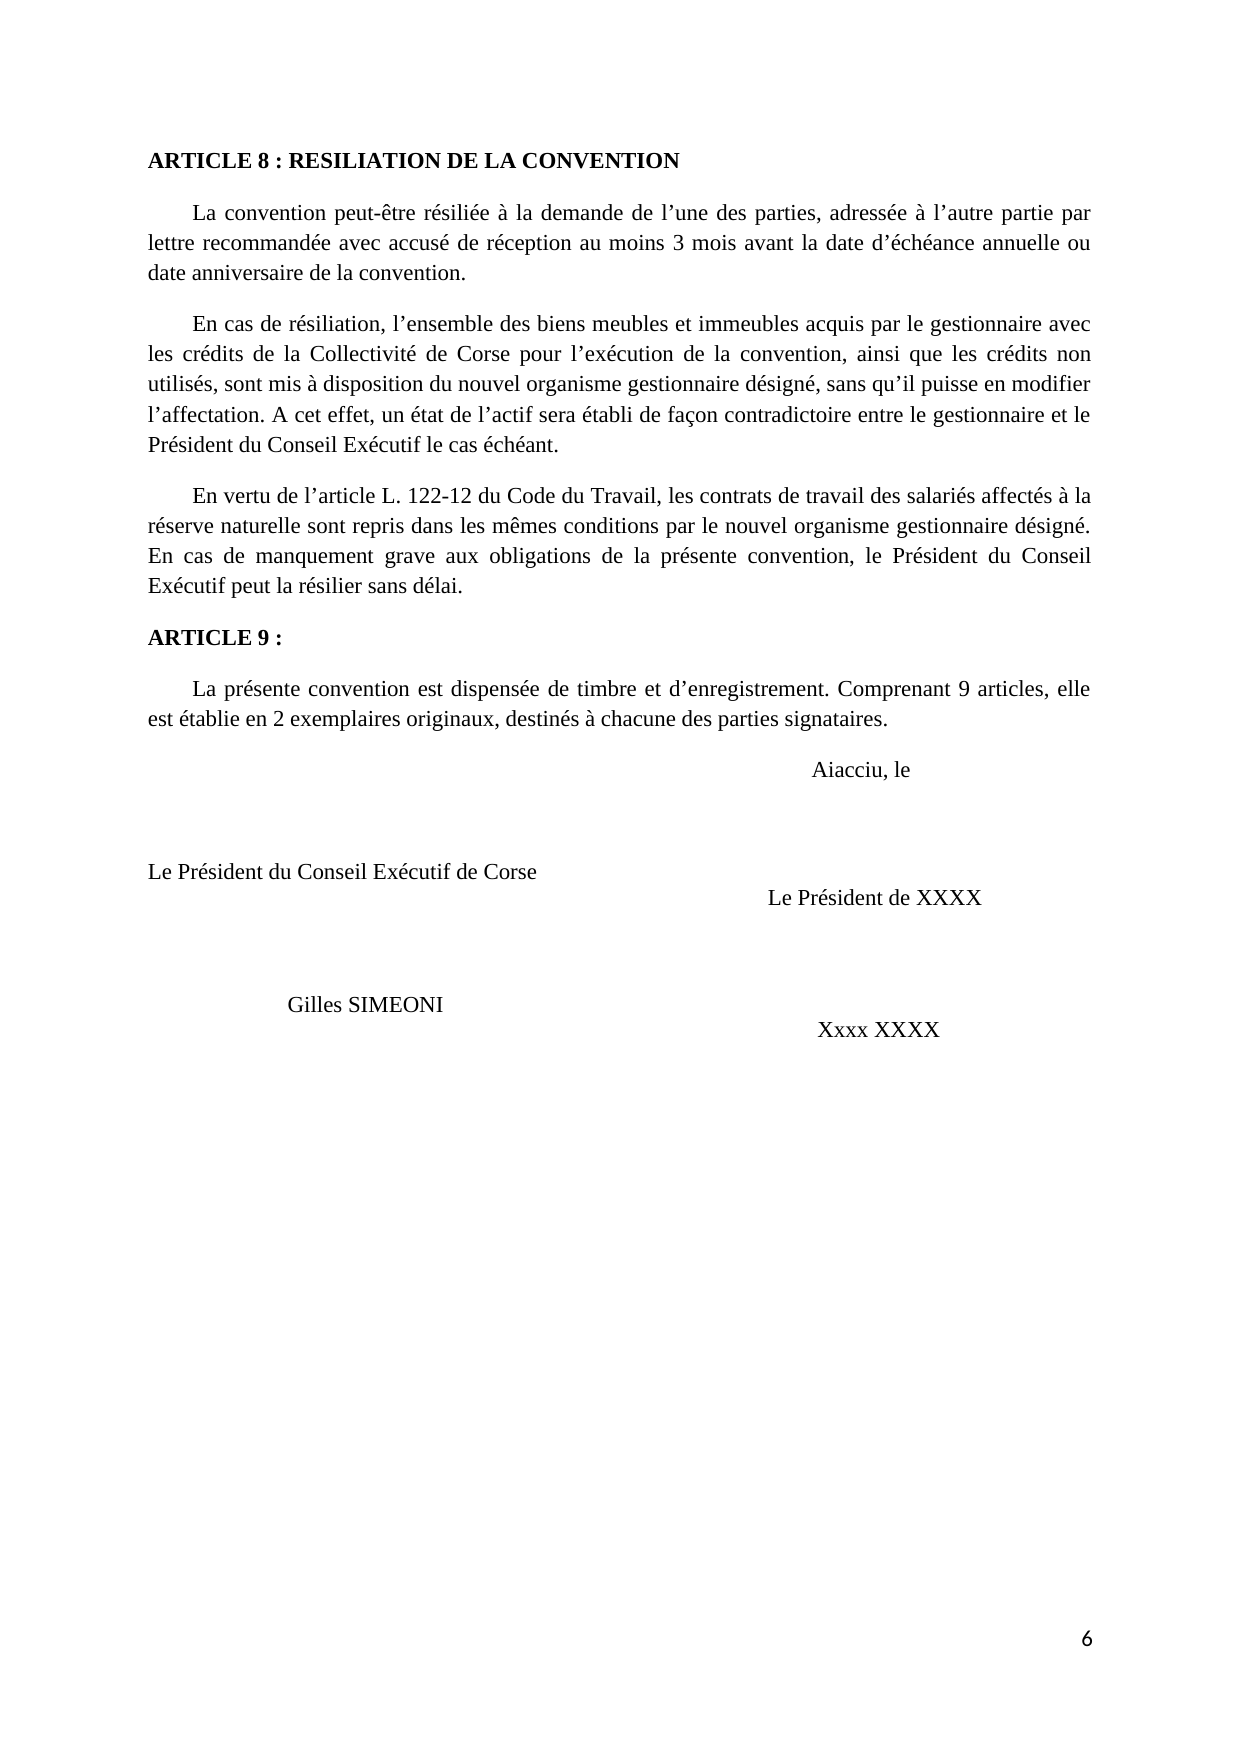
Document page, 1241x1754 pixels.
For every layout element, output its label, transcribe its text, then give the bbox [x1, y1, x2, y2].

text En cas de résiliation, l’ensemble des biens meubles et immeubles acquis par le gestionnaire avec les crédits de la Collectivité de Corse pour l’exécution de la convention, ainsi que les crédits non utilisés, sont mis à disposition du nouvel organisme gestionnaire désigné, sans qu’il puisse en modifier l’affectation. A cet effet, un état de l’actif sera établi de façon contradictoire entre le gestionnaire et le Président du Conseil Exécutif le cas échéant. [148, 310, 1093, 457]
text En vertu de l’article L. 122-12 du Code du Travail, les contrats de travail des salariés affectés à la réserve naturelle sont repris dans les mêmes conditions par le nouvel organisme gestionnaire désigné. En cas de manquement grave aux obligations de la présente convention, le Président du Conseil Exécutif peut la résilier sans délai. [148, 482, 1093, 599]
text La présente convention est dispensée de timbre et d’enregistrement. Comprenant 9 articles, elle est établie en 2 exemplaires originaux, destinés à chacune des parties signataires. [148, 675, 1093, 731]
text La convention peut-être résiliée à la demande de l’une des parties, adressée à l’autre partie par lettre recommandée avec accusé de réception au moins 3 mois avant la date d’échéance annuelle ou date anniversaire de la convention. [148, 199, 1093, 285]
text Le Président de XXXX [657, 884, 1093, 911]
text Le Président du Conseil Exécutif de Corse [148, 858, 583, 884]
subtitle ARTICLE 9 : [148, 624, 1093, 650]
subtitle ARTICLE 8 : RESILIATION DE LA CONVENTION [148, 148, 1093, 174]
text Aiacciu, le [738, 756, 1093, 782]
text Gilles SIMEONI [148, 991, 583, 1018]
text Xxxx XXXX [657, 1016, 1093, 1042]
